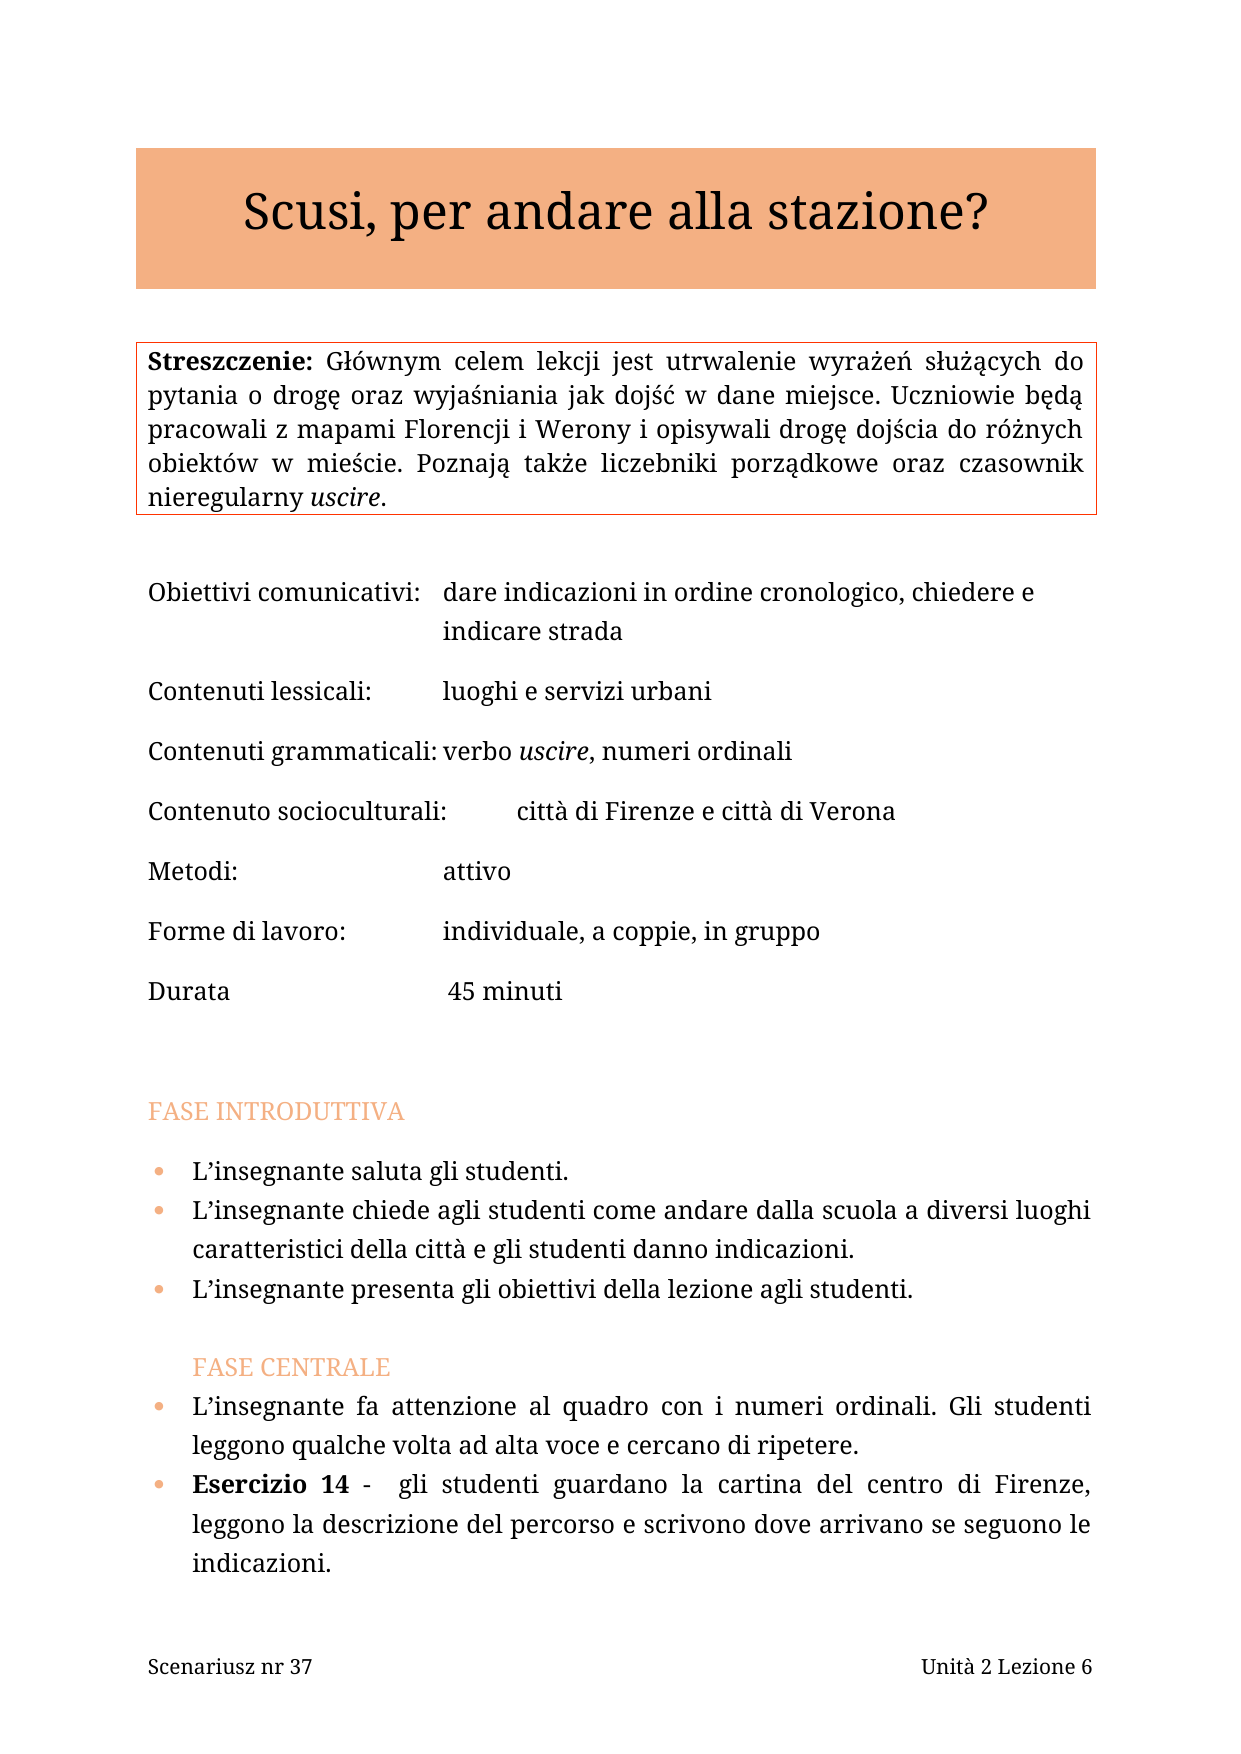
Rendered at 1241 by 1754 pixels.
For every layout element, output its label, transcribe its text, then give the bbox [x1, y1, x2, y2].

list L’insegnante saluta gli studenti. [154, 1154, 1093, 1188]
table_header Streszczenie: Głównym celem lekcji jest utrwalenie wyrażeń służących do pytania o drogę oraz wyjaśniania jak dojść w dane miejsce. Uczniowie będą pracowali z mapami Florencji i Werony i opisywali drogę dojścia do różnych obiektów w mieście. Poznają także liczebniki porządkowe oraz czasownik nieregularny uscire. [137, 343, 1096, 513]
table_header Scusi, per andare alla stazione? [136, 148, 1096, 289]
text Contenuto socioculturali: città di Firenze e città di Verona [148, 794, 1093, 828]
text Durata 45 minuti [148, 974, 1093, 1008]
text Metodi: attivo [148, 854, 1093, 888]
text FASE CENTRALE [192, 1349, 1093, 1384]
list L’insegnante presenta gli obiettivi della lezione agli studenti. [154, 1271, 1093, 1305]
list L’insegnante chiede agli studenti come andare dalla scuola a diversi luoghi caratteristici della città e gli studenti danno indicazioni. [154, 1193, 1093, 1266]
text Contenuti grammaticali: verbo uscire, numeri ordinali [148, 734, 1093, 768]
list Esercizio 14 - gli studenti guardano la cartina del centro di Firenze, leggono la descrizione del percorso e scrivono dove arrivano se seguono le indicazioni. [154, 1467, 1093, 1579]
text Forme di lavoro: individuale, a coppie, in gruppo [148, 914, 1093, 948]
text Contenuti lessicali: luoghi e servizi urbani [148, 674, 1093, 708]
list L’insegnante fa attenzione al quadro con i numeri ordinali. Gli studenti leggono qualche volta ad alta voce e cercano di ripetere. [154, 1389, 1093, 1462]
text Obiettivi comunicativi: dare indicazioni in ordine cronologico, chiedere e indicare strada [148, 574, 1093, 648]
text FASE INTRODUTTIVA [148, 1094, 1093, 1128]
